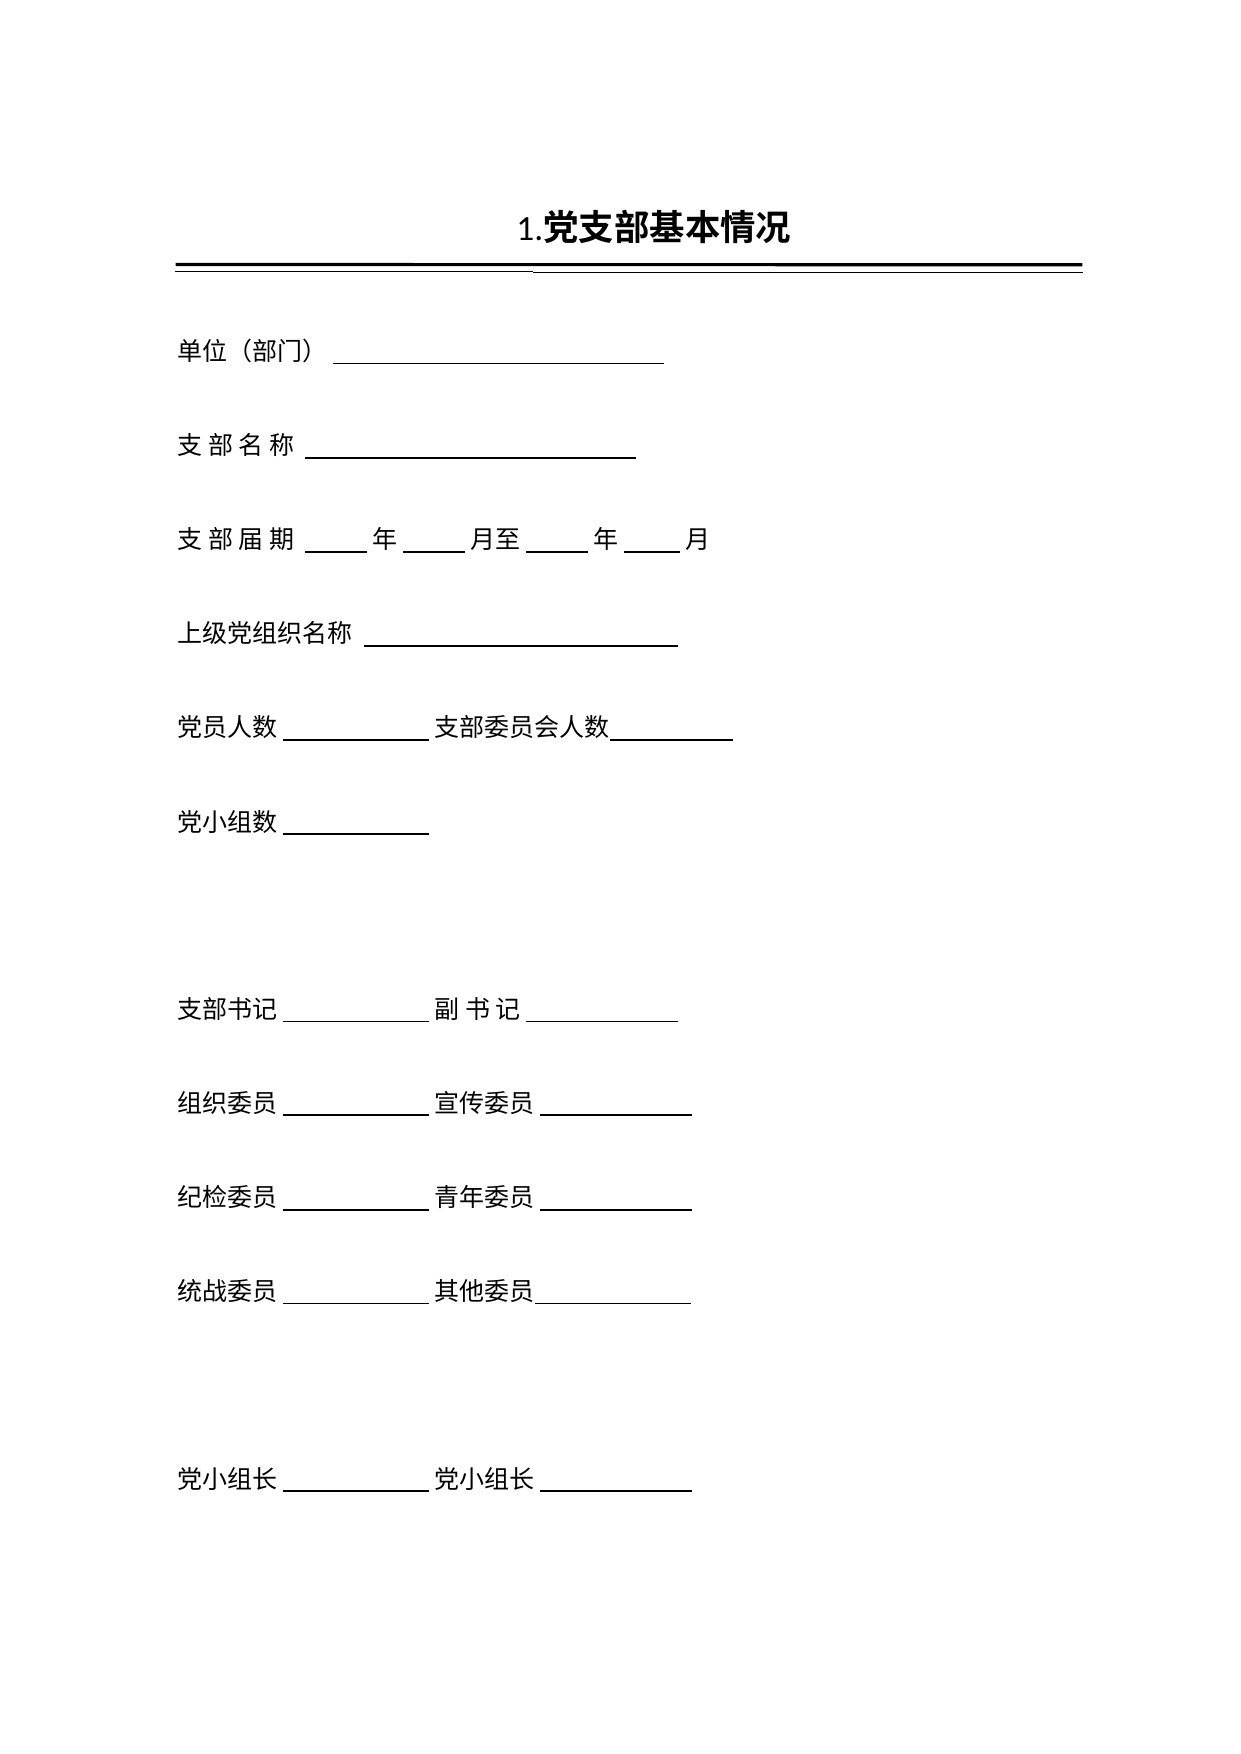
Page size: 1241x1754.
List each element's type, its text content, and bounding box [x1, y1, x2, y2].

text 组织委员 宣传委员 [177, 1069, 1092, 1134]
text 支 部 名 称 [177, 411, 1092, 476]
text 单位（部门） [177, 317, 1092, 382]
text 支部书记 副 书 记 [177, 975, 1092, 1040]
text 党员人数 支部委员会人数 [177, 693, 1092, 758]
list 1.党支部基本情况 [215, 192, 1092, 257]
text 纪检委员 青年委员 [177, 1163, 1092, 1228]
text 党小组长 党小组长 [177, 1445, 1092, 1510]
text 上级党组织名称 [177, 599, 1092, 664]
text 支 部 届 期 年 月至 年 月 [177, 505, 1092, 570]
text 统战委员 其他委员 [177, 1257, 1092, 1322]
text 党小组数 [177, 788, 1092, 853]
